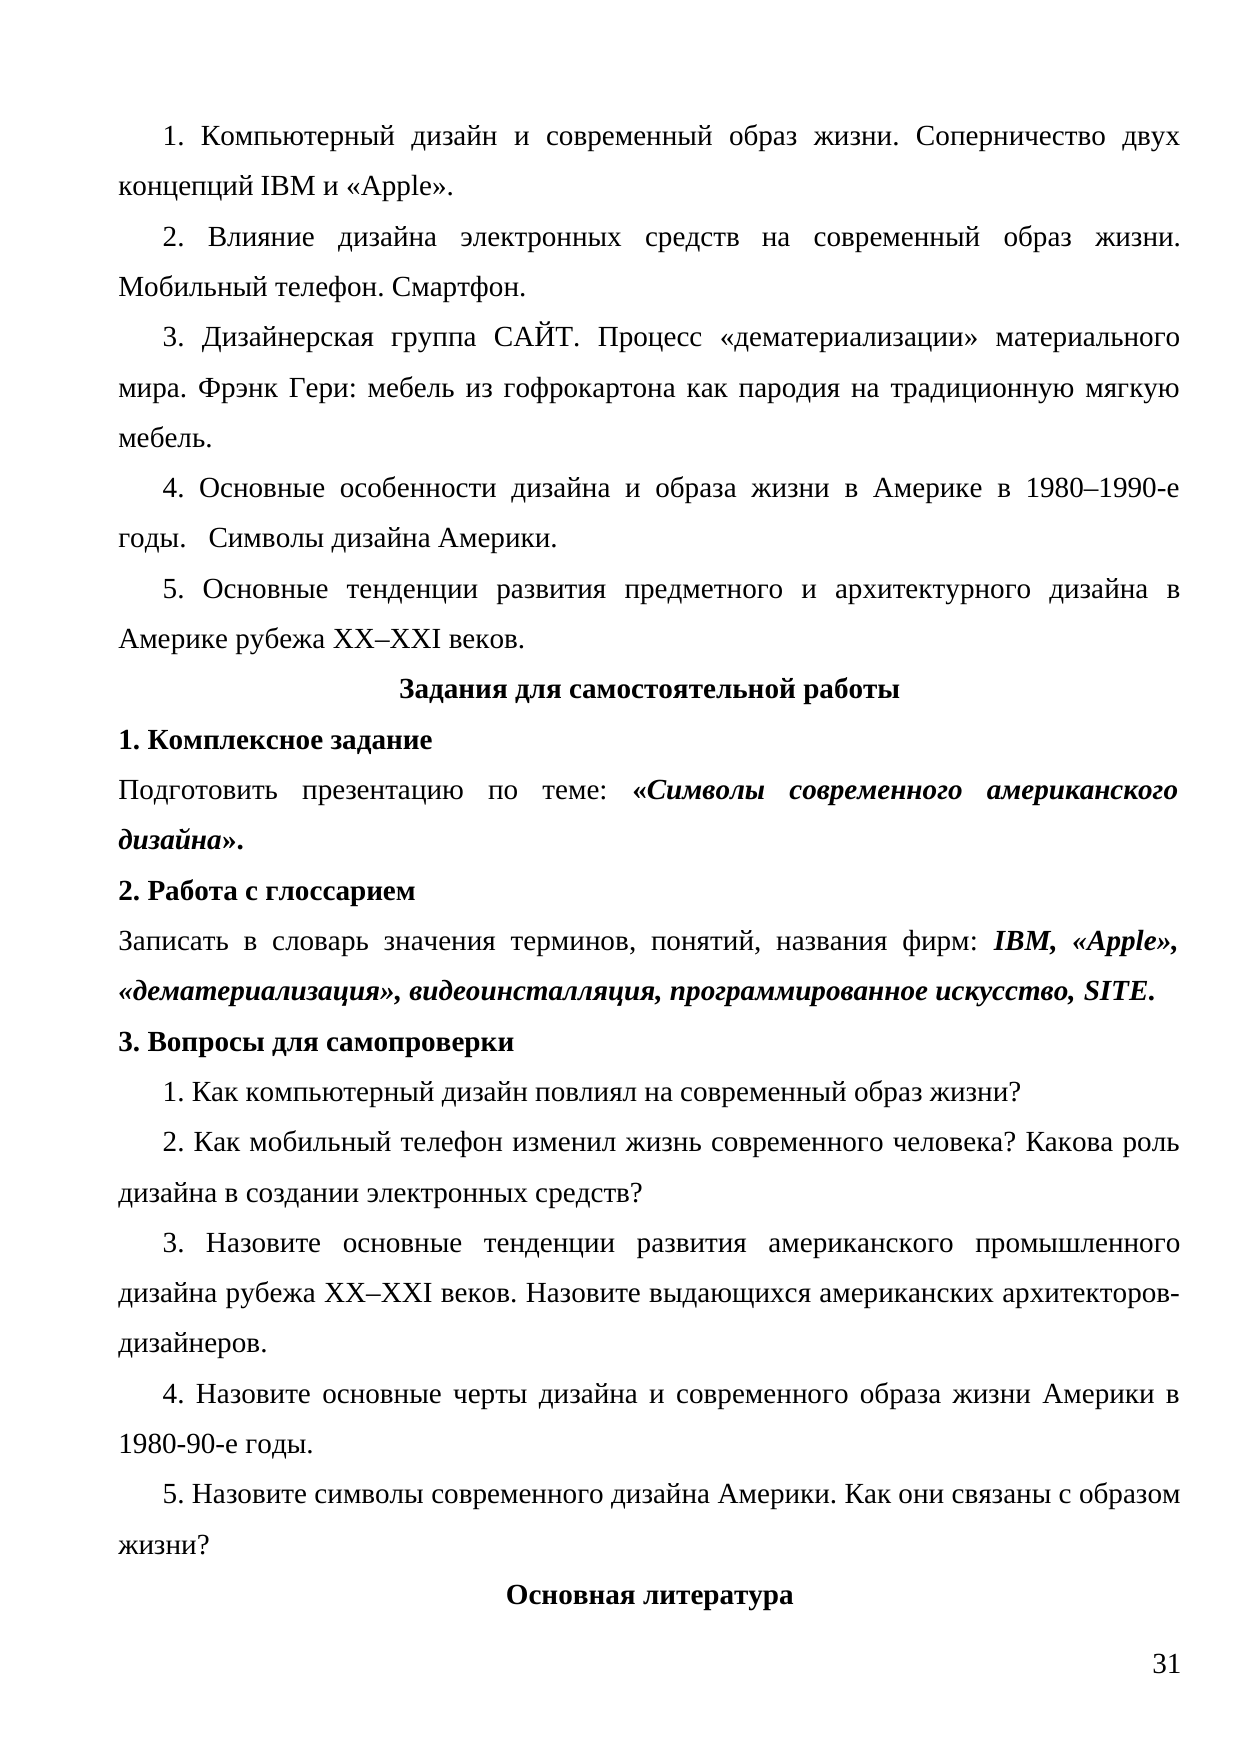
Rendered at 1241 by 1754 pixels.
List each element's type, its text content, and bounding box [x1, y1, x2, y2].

text 1. Комплексное задание [118, 722, 1181, 755]
text 5. Назовите символы современного дизайна Америки. Как они связаны с образом жизни? [118, 1477, 1181, 1560]
text Задания для самостоятельной работы [118, 672, 1181, 705]
text 2. Влияние дизайна электронных средств на современный образ жизни. Мобильный телефон. Смартфон. [118, 219, 1181, 303]
text 2. Работа с глоссарием [118, 873, 1181, 906]
text 1. Компьютерный дизайн и современный образ жизни. Соперничество двух концепций IBM и «Apple». [118, 118, 1181, 202]
text Основная литература [118, 1577, 1181, 1611]
text 4. Основные особенности дизайна и образа жизни в Америке в 1980–1990-е годы. Символы дизайна Америки. [118, 470, 1181, 554]
text 1. Как компьютерный дизайн повлиял на современный образ жизни? [118, 1074, 1181, 1108]
text 2. Как мобильный телефон изменил жизнь современного человека? Какова роль дизайна в создании электронных средств? [118, 1124, 1181, 1208]
text Записать в словарь значения терминов, понятий, названия фирм: IBM, «Apple», «дематериализация», видеоинсталляция, программированное искусство, SITE. [118, 923, 1181, 1007]
text 3. Вопросы для самопроверки [118, 1024, 1181, 1057]
text Подготовить презентацию по теме: «Символы современного американского дизайна». [118, 772, 1181, 856]
text 4. Назовите основные черты дизайна и современного образа жизни Америки в 1980-90-е годы. [118, 1376, 1181, 1460]
text 5. Основные тенденции развития предметного и архитектурного дизайна в Америке рубежа XX–XXI веков. [118, 571, 1181, 655]
text 3. Дизайнерская группа САЙТ. Процесс «дематериализации» материального мира. Фрэнк Гери: мебель из гофрокартона как пародия на традиционную мягкую мебель. [118, 319, 1181, 453]
text 3. Назовите основные тенденции развития американского промышленного дизайна рубежа XX–XXI веков. Назовите выдающихся американских архитекторов-дизайнеров. [118, 1225, 1181, 1359]
